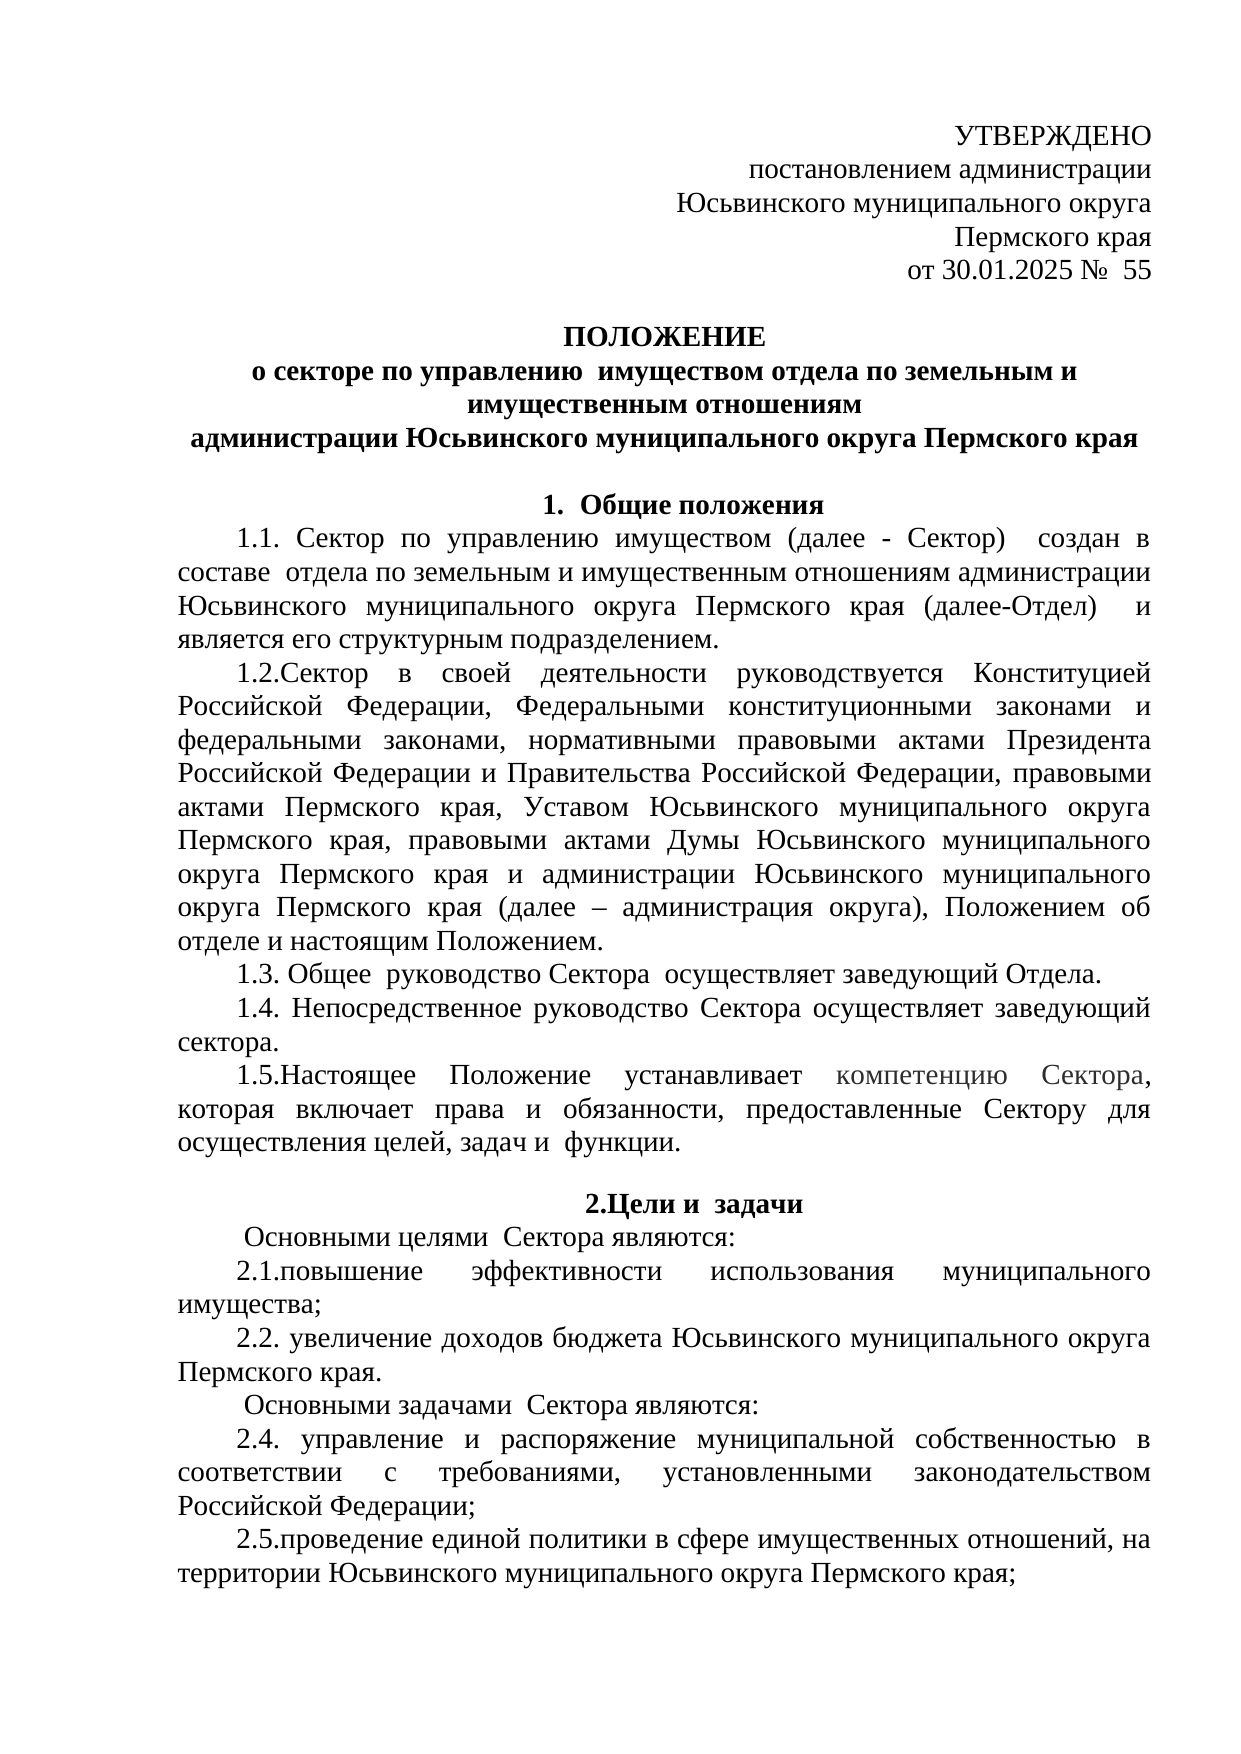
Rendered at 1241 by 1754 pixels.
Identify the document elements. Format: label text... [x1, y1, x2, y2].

text 1.5.Настоящее Положение устанавливает компетенцию Сектора, которая включает права и обязанности, предоставленные Сектору для осуществления целей, задач и функции. [177, 1057, 1152, 1158]
text 2.2. увеличение доходов бюджета Юсьвинского муниципального округа Пермского края. [177, 1320, 1152, 1387]
text от 30.01.2025 № 55 [177, 252, 1152, 286]
text постановлением администрации [177, 152, 1152, 185]
text Пермского края [177, 219, 1152, 252]
text 1.1. Сектор по управлению имуществом (далее - Сектор) создан в составе отдела по земельным и имущественным отношениям администрации Юсьвинского муниципального округа Пермского края (далее-Отдел) и является его структурным подразделением. [177, 521, 1152, 655]
text 2.1.повышение эффективности использования муниципального имущества; [177, 1253, 1152, 1320]
text 2.4. управление и распоряжение муниципальной собственностью в соответствии с требованиями, установленными законодательством Российской Федерации; [177, 1421, 1152, 1521]
text Основными целями Сектора являются: [177, 1219, 1152, 1253]
text 1.4. Непосредственное руководство Сектора осуществляет заведующий сектора. [177, 990, 1152, 1057]
text администрации Юсьвинского муниципального округа Пермского края [177, 420, 1152, 453]
text ПОЛОЖЕНИЕ [177, 319, 1152, 353]
text о секторе по управлению имуществом отдела по земельным и имущественным отношениям [177, 353, 1152, 420]
text Основными задачами Сектора являются: [177, 1387, 1152, 1421]
text 2.Цели и задачи [177, 1186, 1152, 1219]
text 1.3. Общее руководство Сектора осуществляет заведующий Отдела. [177, 957, 1152, 990]
text 2.5.проведение единой политики в сфере имущественных отношений, на территории Юсьвинского муниципального округа Пермского края; [177, 1521, 1152, 1588]
text УТВЕРЖДЕНО [177, 118, 1152, 152]
text Юсьвинского муниципального округа [177, 185, 1152, 219]
text 1.2.Сектор в своей деятельности руководствуется Конституцией Российской Федерации, Федеральными конституционными законами и федеральными законами, нормативными правовыми актами Президента Российской Федерации и Правительства Российской Федерации, правовыми актами Пермского края, Уставом Юсьвинского муниципального округа Пермского края, правовыми актами Думы Юсьвинского муниципального округа Пермского края и администрации Юсьвинского муниципального округа Пермского края (далее – администрация округа), Положением об отделе и настоящим Положением. [177, 655, 1152, 957]
list Общие положения [215, 487, 1152, 521]
